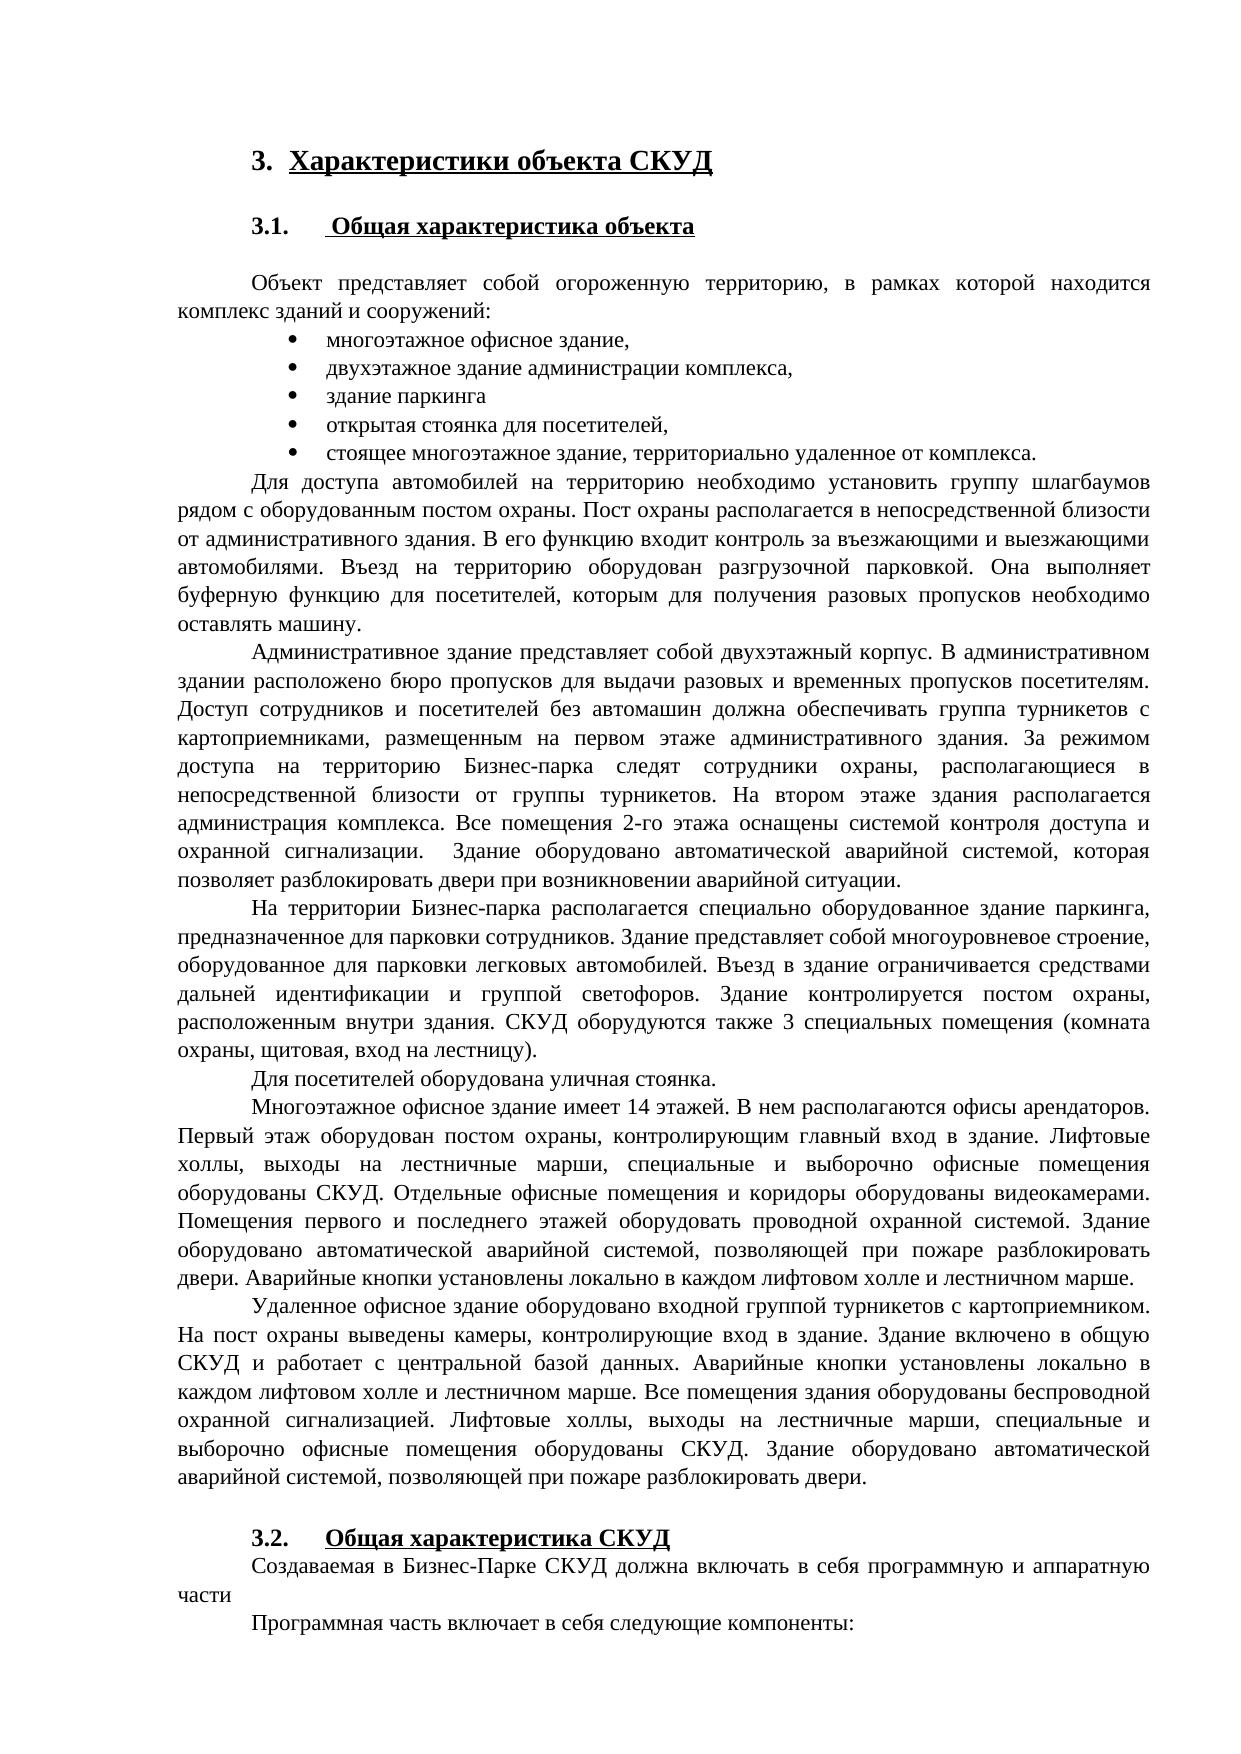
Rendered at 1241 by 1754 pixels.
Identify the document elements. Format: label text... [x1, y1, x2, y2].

text Многоэтажное офисное здание имеет 14 этажей. В нем располагаются офисы арендаторов. Первый этаж оборудован постом охраны, контролирующим главный вход в здание. Лифтовые холлы, выходы на лестничные марши, специальные и выборочно офисные помещения оборудованы СКУД. Отдельные офисные помещения и коридоры оборудованы видеокамерами. Помещения первого и последнего этажей оборудовать проводной охранной системой. Здание оборудовано автоматической аварийной системой, позволяющей при пожаре разблокировать двери. Аварийные кнопки установлены локально в каждом лифтовом холле и лестничном марше. [177, 1093, 1152, 1290]
subtitle Общая характеристика объекта [251, 209, 1152, 240]
subtitle Характеристики объекта СКУД [251, 143, 1152, 177]
list стоящее многоэтажное здание, территориально удаленное от комплекса. [289, 439, 1152, 466]
list открытая стоянка для посетителей, [288, 411, 1152, 437]
text На территории Бизнес-парка располагается специально оборудованное здание паркинга, предназначенное для парковки сотрудников. Здание представляет собой многоуровневое строение, оборудованное для парковки легковых автомобилей. Въезд в здание ограничивается средствами дальней идентификации и группой светофоров. Здание контролируется постом охраны, расположенным внутри здания. СКУД оборудуются также 3 специальных помещения (комната охраны, щитовая, вход на лестницу). [177, 894, 1152, 1063]
text Объект представляет собой огороженную территорию, в рамках которой находится комплекс зданий и сооружений: [177, 269, 1152, 323]
list двухэтажное здание администрации комплекса, [288, 354, 1152, 380]
list многоэтажное офисное здание, [288, 326, 1152, 352]
subtitle Общая характеристика СКУД [251, 1522, 1152, 1553]
text Административное здание представляет собой двухэтажный корпус. В административном здании расположено бюро пропусков для выдачи разовых и временных пропусков посетителям. Доступ сотрудников и посетителей без автомашин должна обеспечивать группа турникетов с картоприемниками, размещенным на первом этаже административного здания. За режимом доступа на территорию Бизнес-парка следят сотрудники охраны, располагающиеся в непосредственной близости от группы турникетов. На втором этаже здания располагается администрация комплекса. Все помещения 2-го этажа оснащены системой контроля доступа и охранной сигнализации. Здание оборудовано автоматической аварийной системой, которая позволяет разблокировать двери при возникновении аварийной ситуации. [177, 638, 1152, 892]
text Удаленное офисное здание оборудовано входной группой турникетов с картоприемником. На пост охраны выведены камеры, контролирующие вход в здание. Здание включено в общую СКУД и работает с центральной базой данных. Аварийные кнопки установлены локально в каждом лифтовом холле и лестничном марше. Все помещения здания оборудованы беспроводной охранной сигнализацией. Лифтовые холлы, выходы на лестничные марши, специальные и выборочно офисные помещения оборудованы СКУД. Здание оборудовано автоматической аварийной системой, позволяющей при пожаре разблокировать двери. [177, 1292, 1152, 1489]
text Для доступа автомобилей на территорию необходимо установить группу шлагбаумов рядом с оборудованным постом охраны. Пост охраны располагается в непосредственной близости от административного здания. В его функцию входит контроль за въезжающими и выезжающими автомобилями. Въезд на территорию оборудован разгрузочной парковкой. Она выполняет буферную функцию для посетителей, которым для получения разовых пропусков необходимо оставлять машину. [177, 468, 1152, 636]
list здание паркинга [288, 382, 1152, 409]
text Для посетителей оборудована уличная стоянка. [177, 1065, 1152, 1091]
text Программная часть включает в себя следующие компоненты: [177, 1609, 1152, 1636]
text Создаваемая в Бизнес-Парке СКУД должна включать в себя программную и аппаратную части [177, 1553, 1152, 1607]
